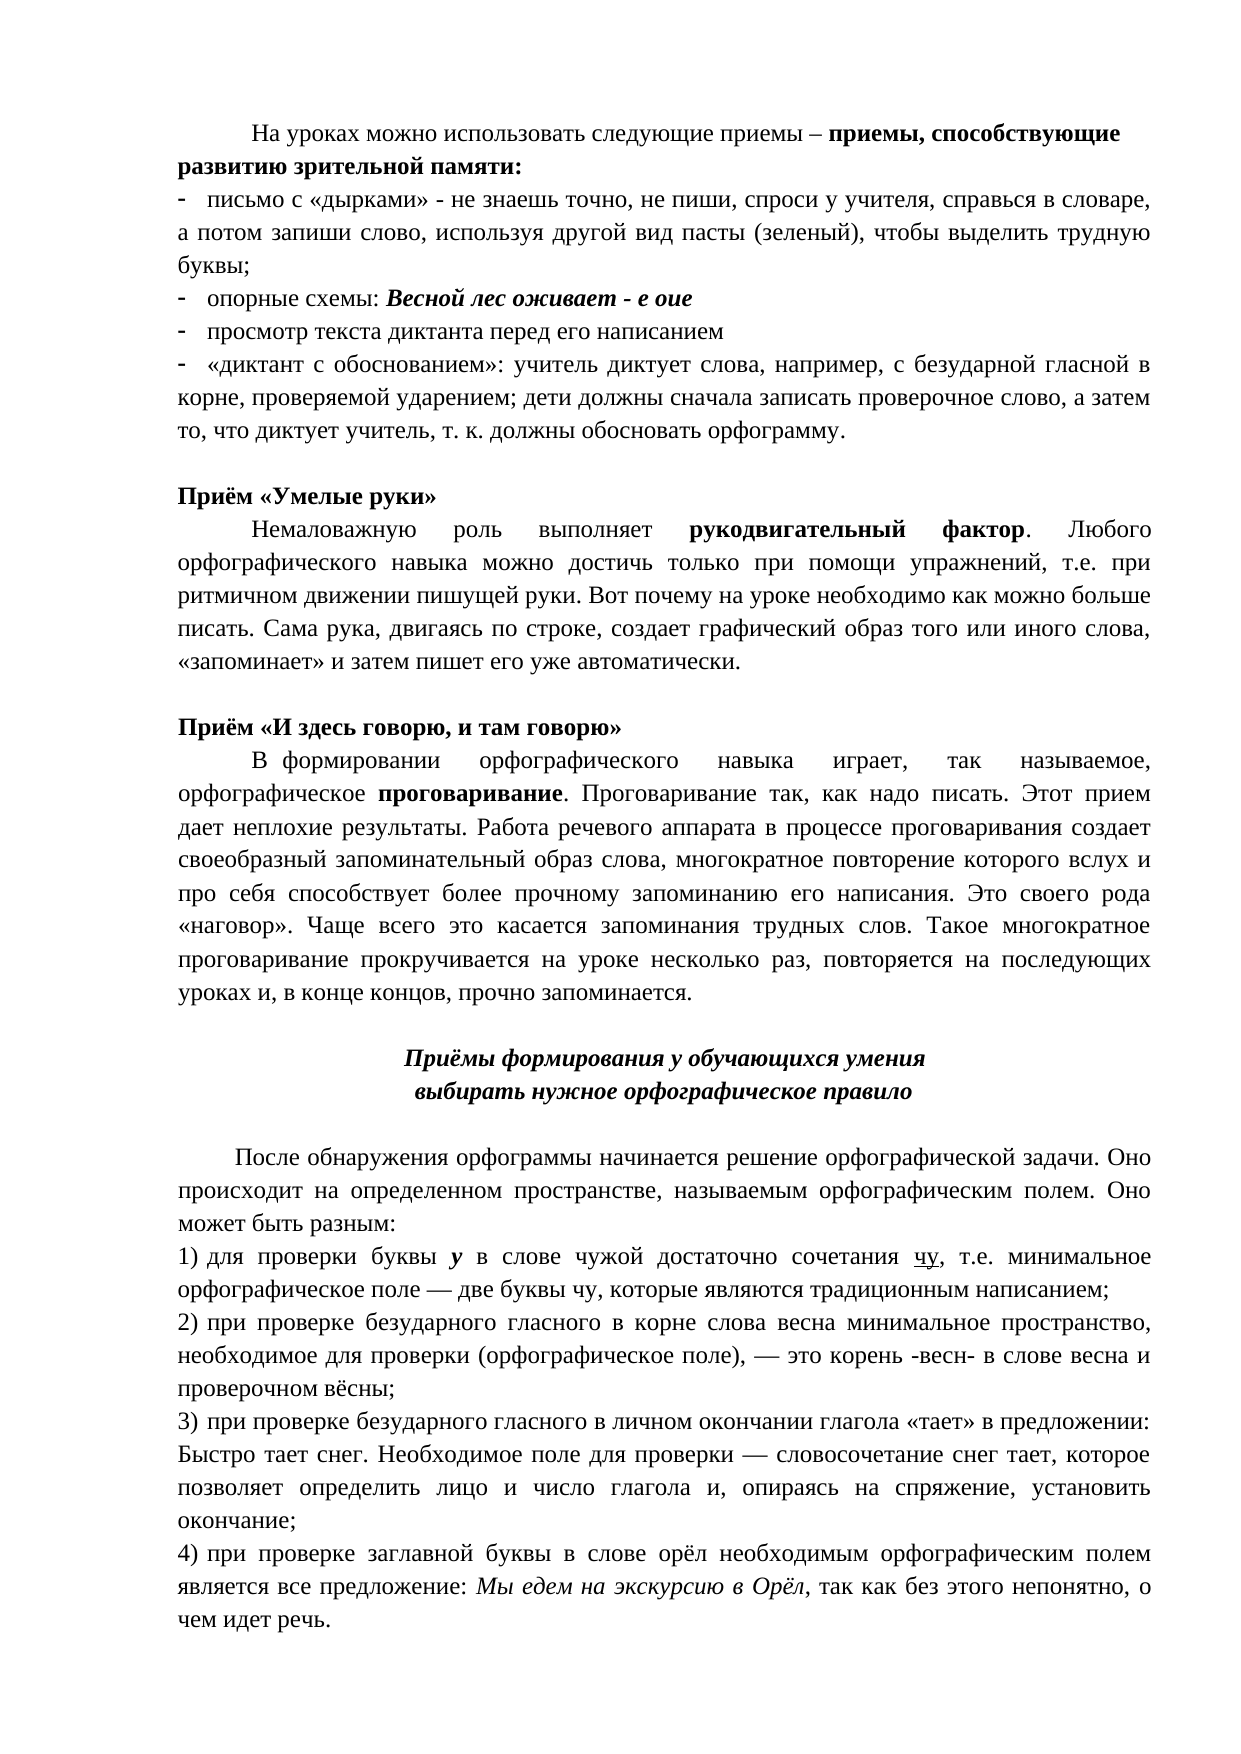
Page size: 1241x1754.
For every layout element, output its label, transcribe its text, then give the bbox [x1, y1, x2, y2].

list «диктант с обоснованием»: учитель диктует слова, например, с безударной гласной в корне, проверяемой ударением; дети должны сначала записать проверочное слово, а затем то, что диктует учитель, т. к. должны обосновать орфограмму. [177, 349, 1152, 444]
list при проверке безударного гласного в корне слова весна минимальное пространство, необходимое для проверки (орфографическое поле), — это корень -весн- в слове весна и проверочном вёсны; [177, 1307, 1152, 1402]
text Приём «И здесь говорю, и там говорю» [178, 712, 1152, 741]
text выбирать нужное орфографическое правило [178, 1076, 1152, 1104]
text Приём «Умелые руки» [177, 481, 1152, 510]
text Немаловажную роль выполняет рукодвигательный фактор. Любого орфографического навыка можно достичь только при помощи упражнений, т.е. при ритмичном движении пишущей руки. Вот почему на уроке необходимо как можно больше писать. Сама рука, двигаясь по строке, создает графический образ того или иного слова, «запоминает» и затем пишет его уже автоматически. [177, 514, 1152, 675]
text Приёмы формирования у обучающихся умения [178, 1043, 1152, 1071]
list формировании орфографического навыка играет, так называемое, орфографическое проговаривание. Проговаривание так, как надо писать. Этот прием дает неплохие результаты. Работа речевого аппарата в процессе проговаривания создает своеобразный запоминательный образ слова, многократное повторение которого вслух и про себя способствует более прочному запоминанию его написания. Это своего рода «наговор». Чаще всего это касается запоминания трудных слов. Такое многократное проговаривание прокручивается на уроке несколько раз, повторяется на последующих уроках и, в конце концов, прочно запоминается. [178, 746, 1152, 1005]
list для проверки буквы у в слове чужой достаточно сочетания чу, т.е. минимальное орфографическое поле — две буквы чу, которые являются традиционным написанием; [177, 1241, 1152, 1303]
list опорные схемы: Весной лес оживает - е оие [177, 283, 1152, 312]
list при проверке безударного гласного в личном окончании глагола «тает» в предложении: Быстро тает снег. Необходимое поле для проверки — словосочетание снег тает, которое позволяет определить лицо и число глагола и, опираясь на спряжение, установить окончание; [177, 1406, 1152, 1534]
text На уроках можно использовать следующие приемы – приемы, способствующие развитию зрительной памяти: [177, 118, 1152, 180]
list просмотр текста диктанта перед его написанием [177, 316, 1152, 345]
list при проверке заглавной буквы в слове орёл необходимым орфографическим полем является все предложение: Мы едем на экскурсию в Орёл, так как без этого непонятно, о чем идет речь. [177, 1538, 1152, 1633]
list письмо с «дырками» - не знаешь точно, не пиши, спроси у учителя, справься в словаре, а потом запиши слово, используя другой вид пасты (зеленый), чтобы выделить трудную буквы; [177, 184, 1152, 279]
text После обнаружения орфограммы начинается решение орфографической задачи. Оно происходит на определенном пространстве, называемым орфографическим полем. Оно может быть разным: [178, 1142, 1152, 1237]
